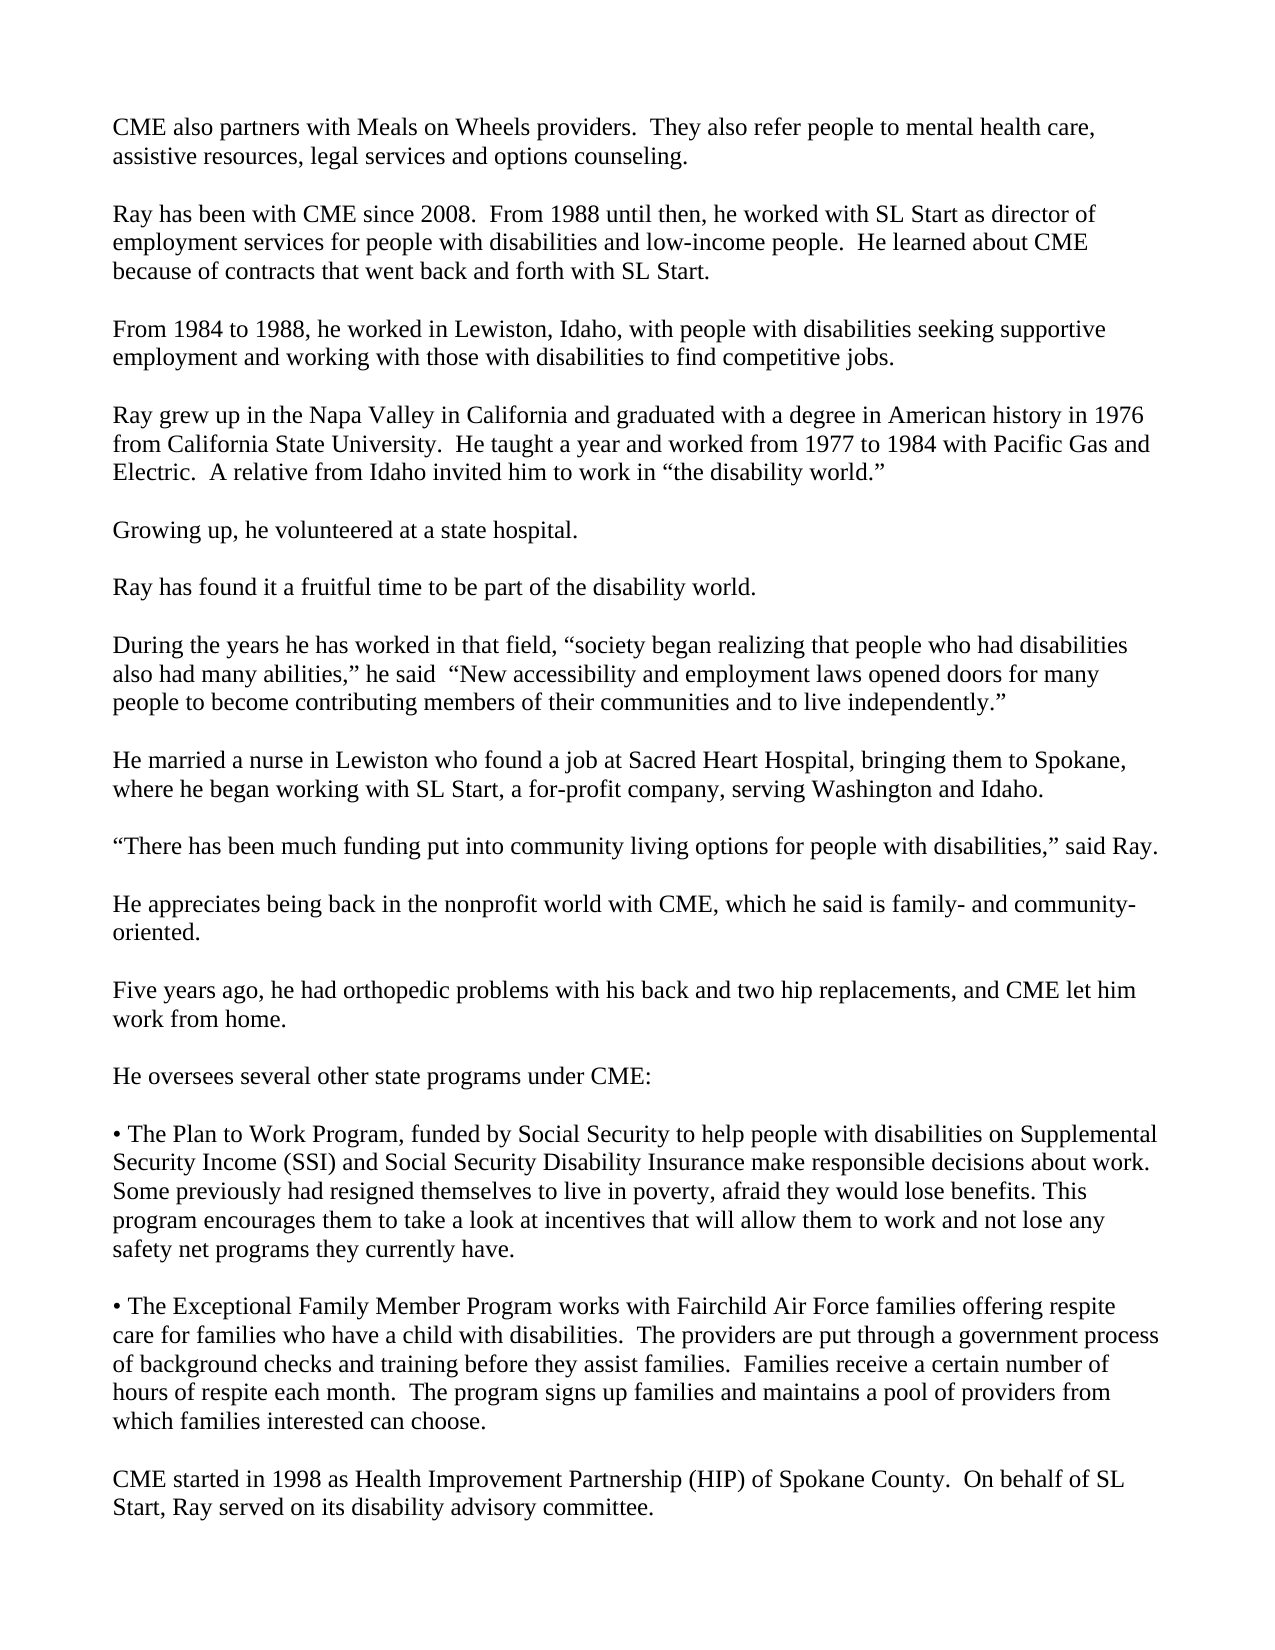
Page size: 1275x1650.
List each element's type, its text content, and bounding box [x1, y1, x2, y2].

text • The Exceptional Family Member Program works with Fairchild Air Force families offering respite care for families who have a child with disabilities. The providers are put through a government process of background checks and training before they assist families. Families receive a certain number of hours of respite each month. The program signs up families and maintains a pool of providers from which families interested can choose. [112, 1291, 1162, 1435]
text CME started in 1998 as Health Improvement Partnership (HIP) of Spokane County. On behalf of SL Start, Ray served on its disability advisory committee. [112, 1464, 1162, 1521]
text Ray has found it a fruitful time to be part of the disability world. [112, 572, 1162, 601]
text Growing up, he volunteered at a state hospital. [112, 515, 1162, 544]
text He married a nurse in Lewiston who found a job at Sacred Heart Hospital, bringing them to Spokane, where he began working with SL Start, a for-profit company, serving Washington and Idaho. [112, 745, 1162, 802]
text He oversees several other state programs under CME: [112, 1061, 1162, 1090]
text CME also partners with Meals on Wheels providers. They also refer people to mental health care, assistive resources, legal services and options counseling. [112, 112, 1162, 170]
text • The Plan to Work Program, funded by Social Security to help people with disabilities on Supplemental Security Income (SSI) and Social Security Disability Insurance make responsible decisions about work. Some previously had resigned themselves to live in poverty, afraid they would lose benefits. This program encourages them to take a look at incentives that will allow them to work and not lose any safety net programs they currently have. [112, 1119, 1162, 1262]
text During the years he has worked in that field, “society began realizing that people who had disabilities also had many abilities,” he said “New accessibility and employment laws opened doors for many people to become contributing members of their communities and to live independently.” [112, 630, 1162, 716]
text Five years ago, he had orthopedic problems with his back and two hip replacements, and CME let him work from home. [112, 975, 1162, 1032]
text Ray has been with CME since 2008. From 1988 until then, he worked with SL Start as director of employment services for people with disabilities and low-income people. He learned about CME because of contracts that went back and forth with SL Start. [112, 199, 1162, 285]
text He appreciates being back in the nonprofit world with CME, which he said is family- and community-oriented. [112, 889, 1162, 946]
text “There has been much funding put into community living options for people with disabilities,” said Ray. [112, 831, 1162, 860]
text From 1984 to 1988, he worked in Lewiston, Idaho, with people with disabilities seeking supportive employment and working with those with disabilities to find competitive jobs. [112, 314, 1162, 371]
text Ray grew up in the Napa Valley in California and graduated with a degree in American history in 1976 from California State University. He taught a year and worked from 1977 to 1984 with Pacific Gas and Electric. A relative from Idaho invited him to work in “the disability world.” [112, 400, 1162, 486]
